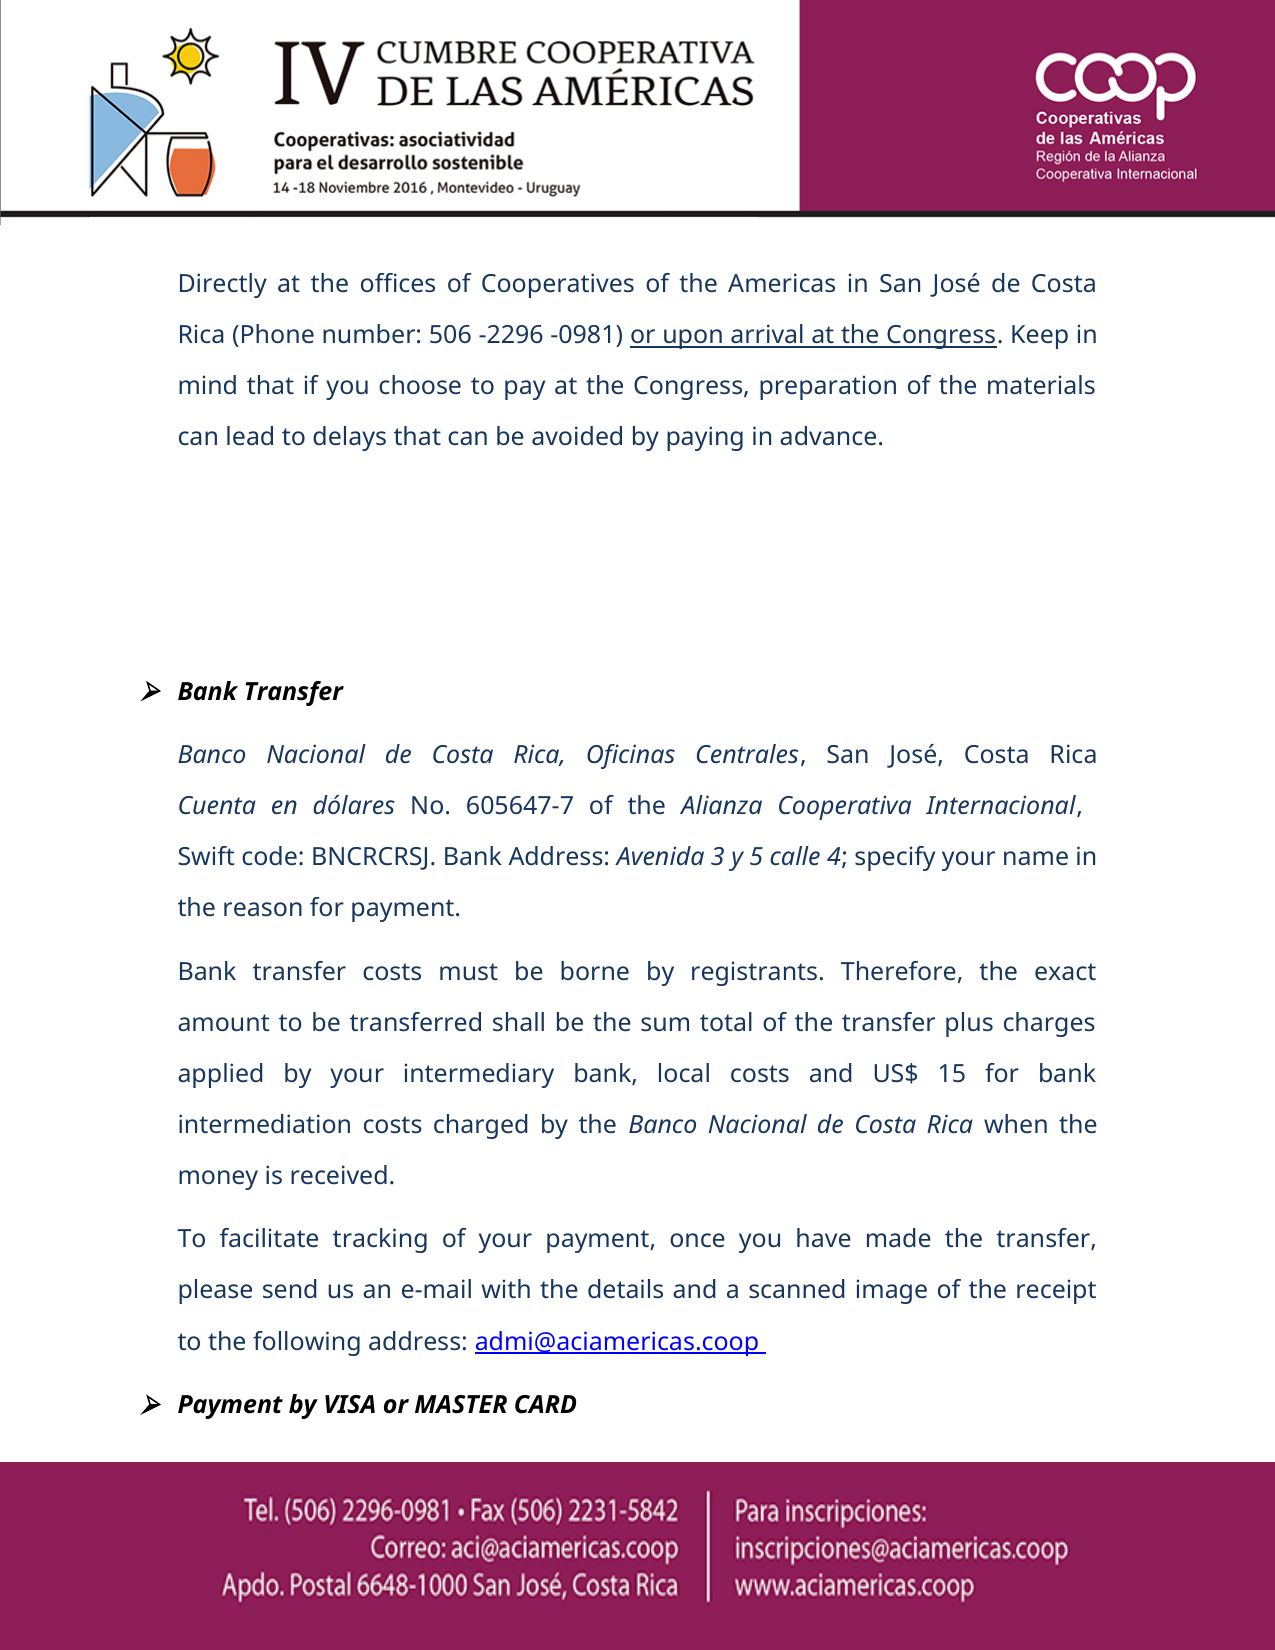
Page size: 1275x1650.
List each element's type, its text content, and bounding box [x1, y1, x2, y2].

list Directly at the offices of Cooperatives of the Americas in San José de Costa Rica (Phone number: 506 -2296 -0981) or upon arrival at the Congress. Keep in mind that if you choose to pay at the Congress, preparation of the materials can lead to delays that can be avoided by paying in advance. [177, 266, 1098, 453]
list Bank Transfer [140, 673, 1098, 707]
list To facilitate tracking of your payment, once you have made the transfer, please send us an e-mail with the details and a scanned image of the receipt to the following address: admi@aciamericas.coop [177, 1221, 1098, 1357]
list Payment by VISA or MASTER CARD [140, 1387, 1098, 1421]
picture [0, 0, 1275, 225]
list Banco Nacional de Costa Rica, Oficinas Centrales, San José, Costa Rica Cuenta en dólares No. 605647-7 of the Alianza Cooperativa Internacional, Swift code: BNCRCRSJ. Bank Address: Avenida 3 y 5 calle 4; specify your name in the reason for payment. [177, 737, 1098, 924]
picture [0, 1462, 1275, 1650]
list Bank transfer costs must be borne by registrants. Therefore, the exact amount to be transferred shall be the sum total of the transfer plus charges applied by your intermediary bank, local costs and US$ 15 for bank intermediation costs charged by the Banco Nacional de Costa Rica when the money is received. [177, 953, 1098, 1192]
